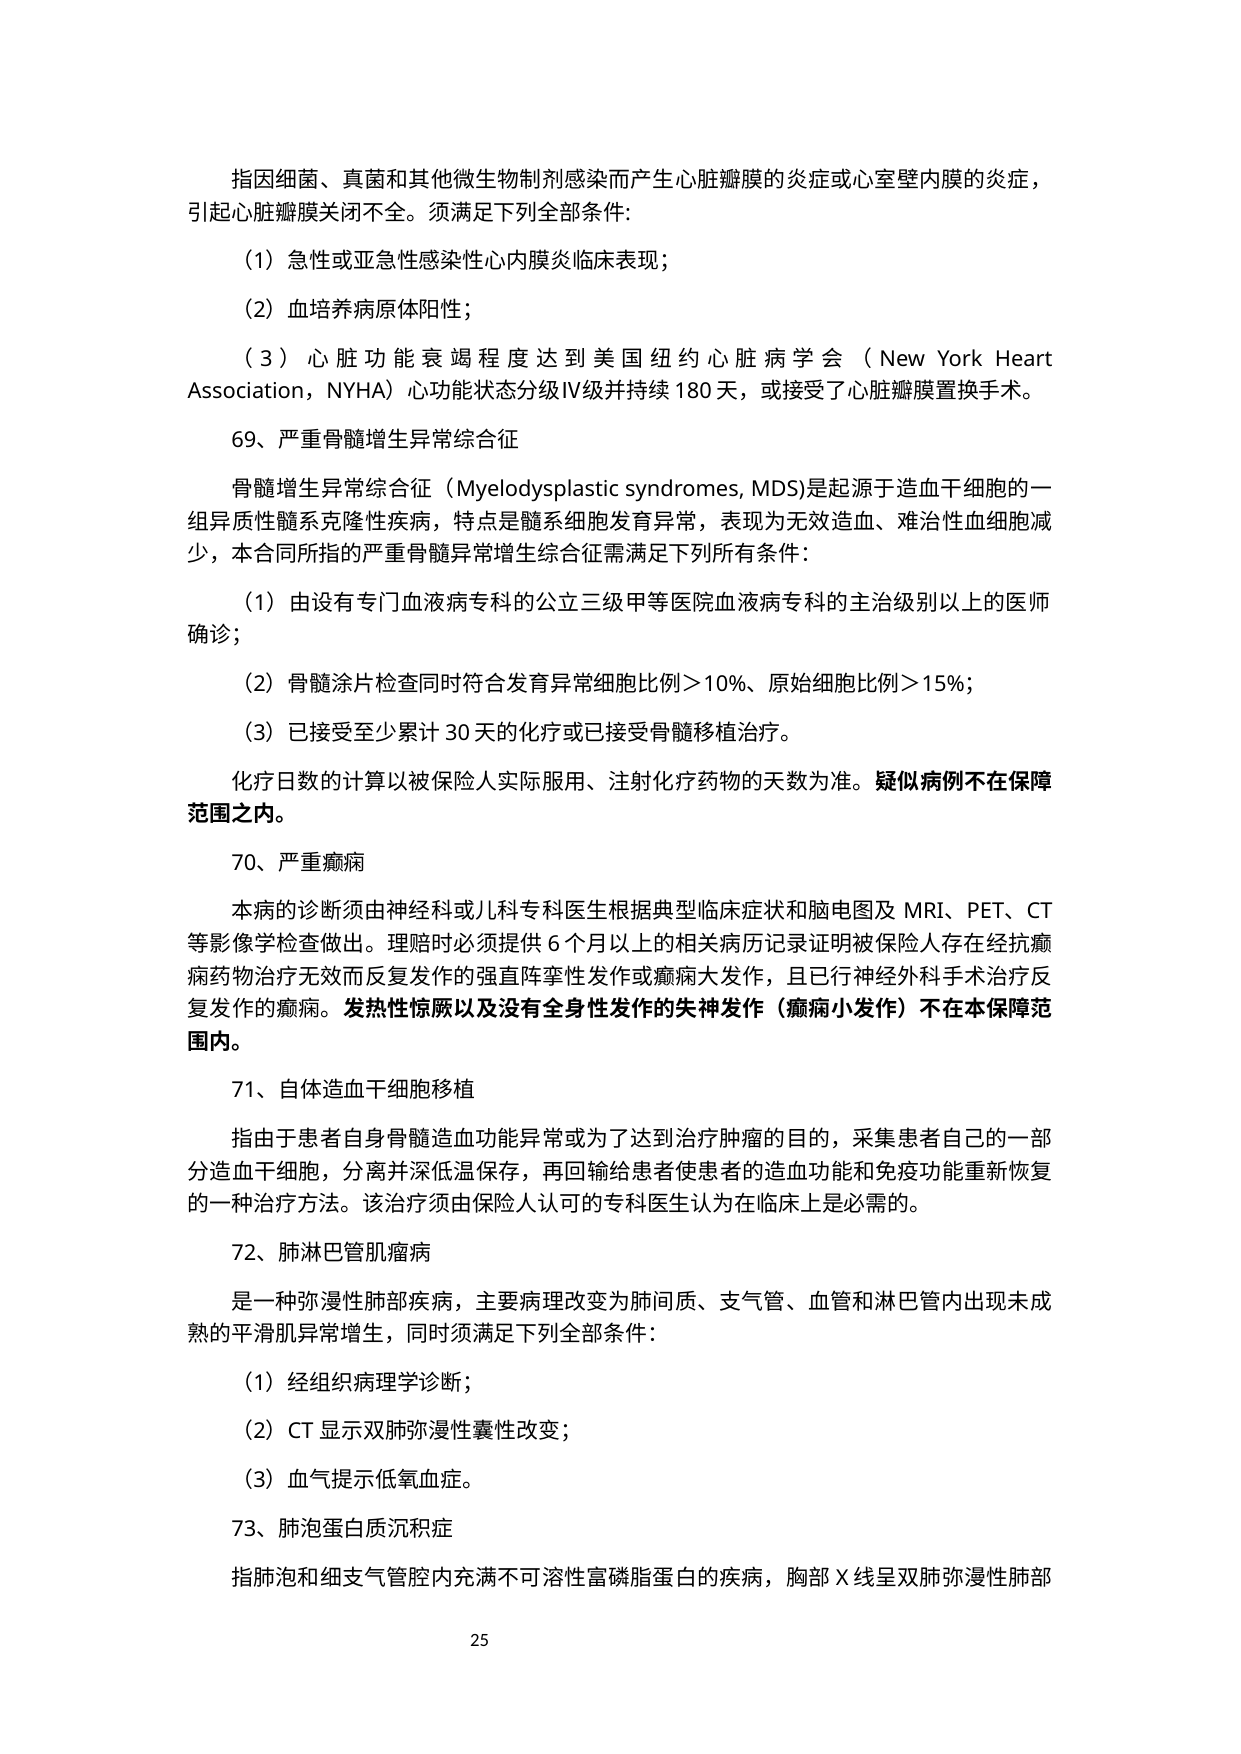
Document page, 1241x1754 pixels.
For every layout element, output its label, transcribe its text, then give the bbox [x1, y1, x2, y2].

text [187, 1559, 1053, 1592]
text （3）已接受至少累计30天的化疗或已接受骨髓移植治疗。 [187, 714, 1053, 747]
text 是一种弥漫性肺部疾病，主要病理改变为肺间质、支气管、血管和淋巴管内出现未成熟的平滑肌异常增生，同时须满足下列全部条件： [187, 1283, 1053, 1348]
text 69、严重骨髓增生异常综合征 [187, 422, 1053, 454]
text （3）血气提示低氧血症。 [187, 1462, 1053, 1494]
text （3）心脏功能衰竭程度达到美国纽约心脏病学会（New York Heart Association，NYHA）心功能状态分级Ⅳ级并持续180天，或接受了心脏瓣膜置换手术。 [187, 341, 1053, 406]
text （2）CT 显示双肺弥漫性囊性改变； [187, 1413, 1053, 1446]
text 72、肺淋巴管肌瘤病 [187, 1234, 1053, 1267]
text 骨髓增生异常综合征（Myelodysplastic syndromes, MDS)是起源于造血干细胞的一组异质性髓系克隆性疾病，特点是髓系细胞发育异常，表现为无效造血、难治性血细胞减少，本合同所指的严重骨髓异常增生综合征需满足下列所有条件： [187, 471, 1053, 568]
text （1）经组织病理学诊断； [187, 1364, 1053, 1397]
text 70、严重癫痫 [187, 844, 1053, 877]
text （1）由设有专门血液病专科的公立三级甲等医院血液病专科的主治级别以上的医师确诊； [187, 584, 1053, 649]
text 指由于患者自身骨髓造血功能异常或为了达到治疗肿瘤的目的，采集患者自己的一部分造血干细胞，分离并深低温保存，再回输给患者使患者的造血功能和免疫功能重新恢复的一种治疗方法。该治疗须由保险人认可的专科医生认为在临床上是必需的。 [187, 1121, 1053, 1218]
text 化疗日数的计算以被保险人实际服用、注射化疗药物的天数为准。疑似病例不在保障范围之内。 [187, 763, 1053, 828]
text 指因细菌、真菌和其他微生物制剂感染而产生心脏瓣膜的炎症或心室壁内膜的炎症，引起心脏瓣膜关闭不全。须满足下列全部条件: [187, 162, 1053, 227]
text 本病的诊断须由神经科或儿科专科医生根据典型临床症状和脑电图及MRI、PET、CT 等影像学检查做出。理赔时必须提供6个月以上的相关病历记录证明被保险人存在经抗癫痫药物治疗无效而反复发作的强直阵挛性发作或癫痫大发作，且已行神经外科手术治疗反复发作的癫痫。发热性惊厥以及没有全身性发作的失神发作（癫痫小发作）不在本保障范围内。 [187, 893, 1053, 1056]
text （2）骨髓涂片检查同时符合发育异常细胞比例＞10%、原始细胞比例＞15%； [187, 666, 1053, 698]
text 73、肺泡蛋白质沉积症 [187, 1511, 1053, 1543]
text （2）血培养病原体阳性； [187, 292, 1053, 324]
text 71、自体造血干细胞移植 [187, 1072, 1053, 1104]
text （1）急性或亚急性感染性心内膜炎临床表现； [187, 243, 1053, 276]
